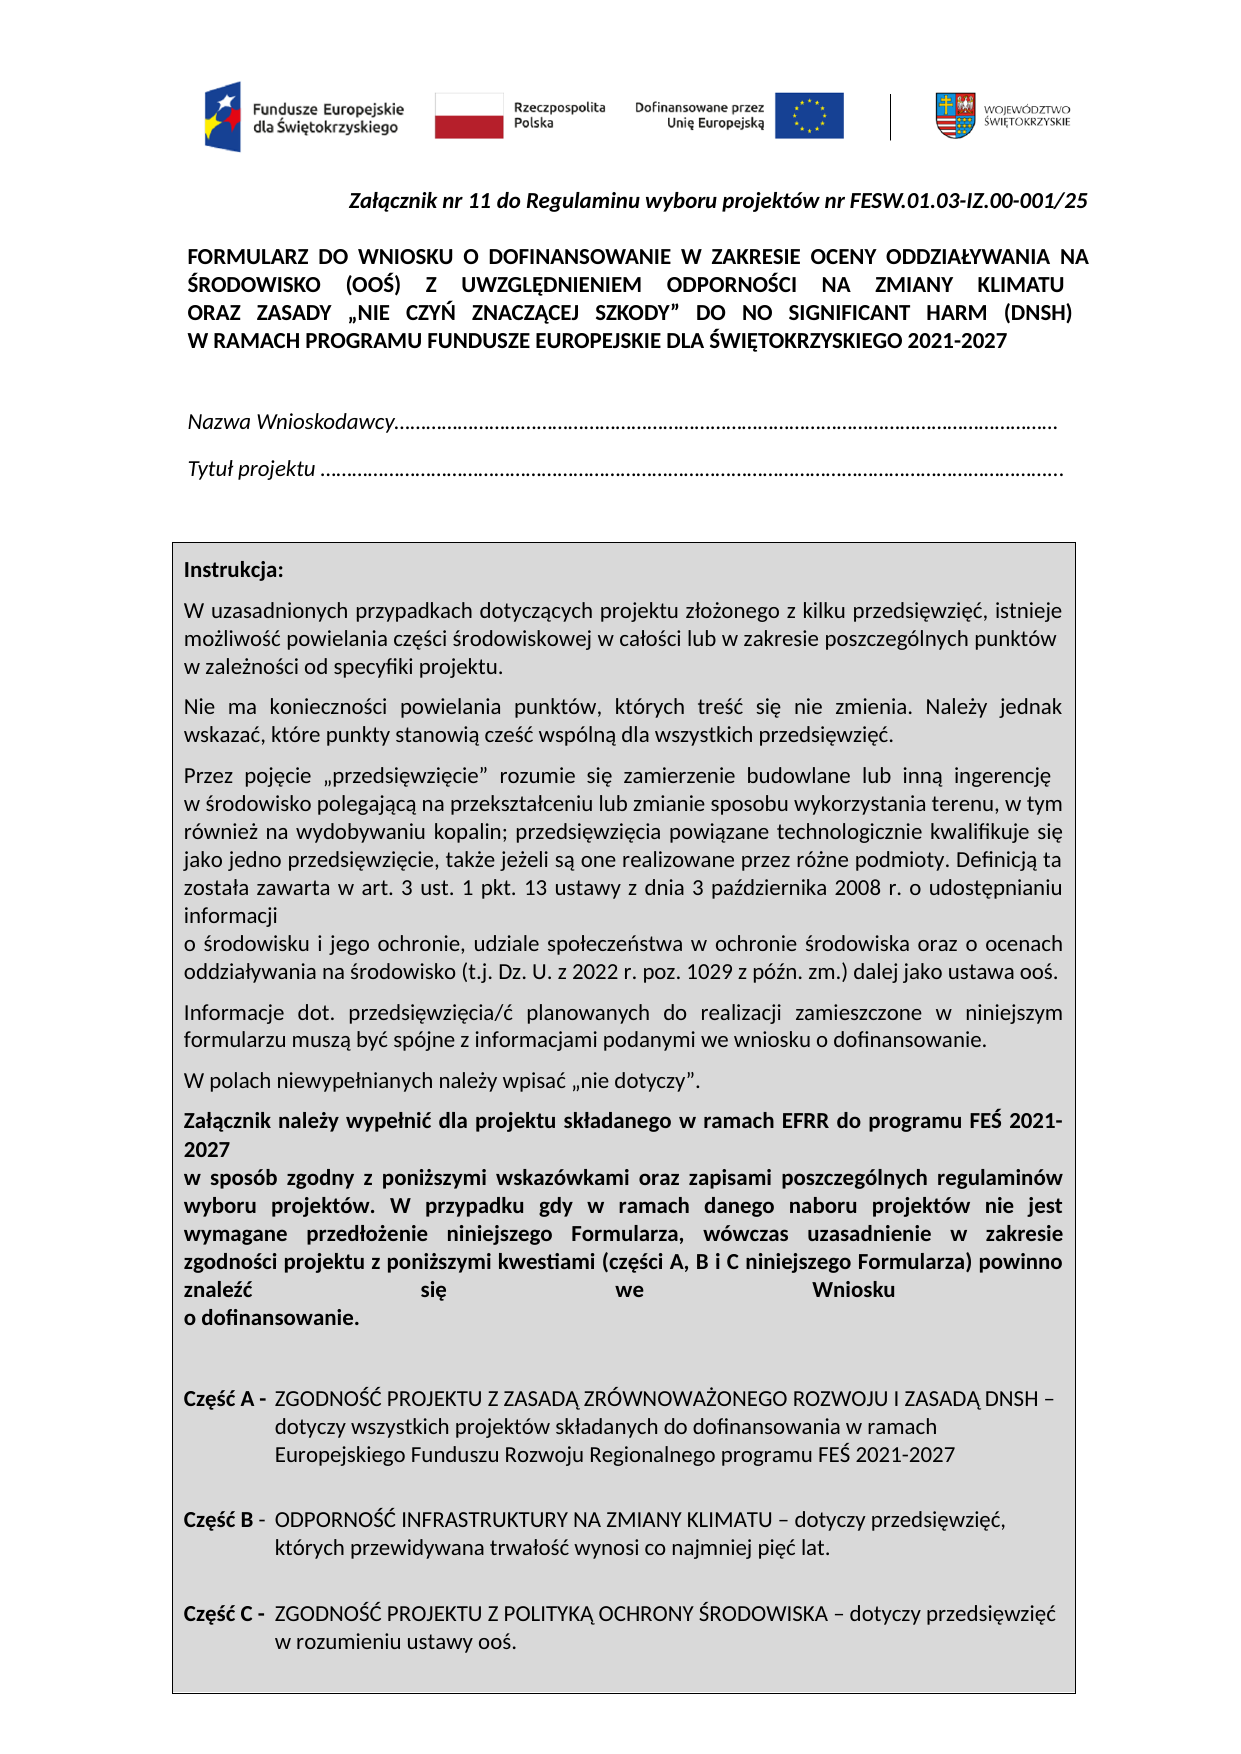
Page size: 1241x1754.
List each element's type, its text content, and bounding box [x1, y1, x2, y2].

text Załącznik nr 11 do Regulaminu wyboru projektów nr FESW.01.03-IZ.00-001/25 [187, 186, 1090, 214]
picture [187, 62, 1090, 174]
table_header Instrukcja: W uzasadnionych przypadkach dotyczących projektu złożonego z kilku przedsięwzięć, istnieje możliwość powielania części środowiskowej w całości lub w zakresie poszczególnych punktów w zależności od specyfiki projektu. Nie ma konieczności powielania punktów, których treść się nie zmienia. Należy jednak wskazać, które punkty stanowią cześć wspólną dla wszystkich przedsięwzięć. Przez pojęcie „przedsięwzięcie” rozumie się zamierzenie budowlane lub inną ingerencję w środowisko polegającą na przekształceniu lub zmianie sposobu wykorzystania terenu, w tym również na wydobywaniu kopalin; przedsięwzięcia powiązane technologicznie kwalifikuje się jako jedno przedsięwzięcie, także jeżeli są one realizowane przez różne podmioty. Definicją ta została zawarta w art. 3 ust. 1 pkt. 13 ustawy z dnia 3 października 2008 r. o udostępnianiu informacji o środowisku i jego ochronie, udziale społeczeństwa w ochronie środowiska oraz o ocenach oddziaływania na środowisko (t.j. Dz. U. z 2022 r. poz. 1029 z późn. zm.) dalej jako ustawa ooś. Informacje dot. przedsięwzięcia/ć planowanych do realizacji zamieszczone w niniejszym formularzu muszą być spójne z informacjami podanymi we wniosku o dofinansowanie. W polach niewypełnianych należy wpisać „nie dotyczy”. Załącznik należy wypełnić dla projektu składanego w ramach EFRR do programu FEŚ 2021-2027 w sposób zgodny z poniższymi wskazówkami oraz zapisami poszczególnych regulaminów wyboru projektów. W przypadku gdy w ramach danego naboru projektów nie jest wymagane przedłożenie niniejszego Formularza, wówczas uzasadnienie w zakresie zgodności projektu z poniższymi kwestiami (części A, B i C niniejszego Formularza) powinno znaleźć się we Wniosku o dofinansowanie. Część A - ZGODNOŚĆ PROJEKTU Z ZASADĄ ZRÓWNOWAŻONEGO ROZWOJU I ZASADĄ DNSH – dotyczy wszystkich projektów składanych do dofinansowania w ramach Europejskiego Funduszu Rozwoju Regionalnego programu FEŚ 2021-2027 Część B - ODPORNOŚĆ INFRASTRUKTURY NA ZMIANY KLIMATU – dotyczy przedsięwzięć, których przewidywana trwałość wynosi co najmniej pięć lat. Część C - ZGODNOŚĆ PROJEKTU Z POLITYKĄ OCHRONY ŚRODOWISKA – dotyczy przedsięwzięć w rozumieniu ustawy ooś. [173, 543, 1075, 1692]
text Tytuł projektu …………………………………………………………………………………………………………………………... [187, 454, 1090, 482]
text FORMULARZ DO WNIOSKU O DOFINANSOWANIE W ZAKRESIE OCENY ODDZIAŁYWANIA NA ŚRODOWISKO (OOŚ) Z UWZGLĘDNIENIEM ODPORNOŚCI NA ZMIANY KLIMATU ORAZ ZASADY „NIE CZYŃ ZNACZĄCEJ SZKODY” DO NO SIGNIFICANT HARM (DNSH) W RAMACH PROGRAMU FUNDUSZE EUROPEJSKIE DLA ŚWIĘTOKRZYSKIEGO 2021-2027 [187, 242, 1090, 354]
text Nazwa Wnioskodawcy……………………………………………………………………………………………………………… [187, 407, 1090, 436]
